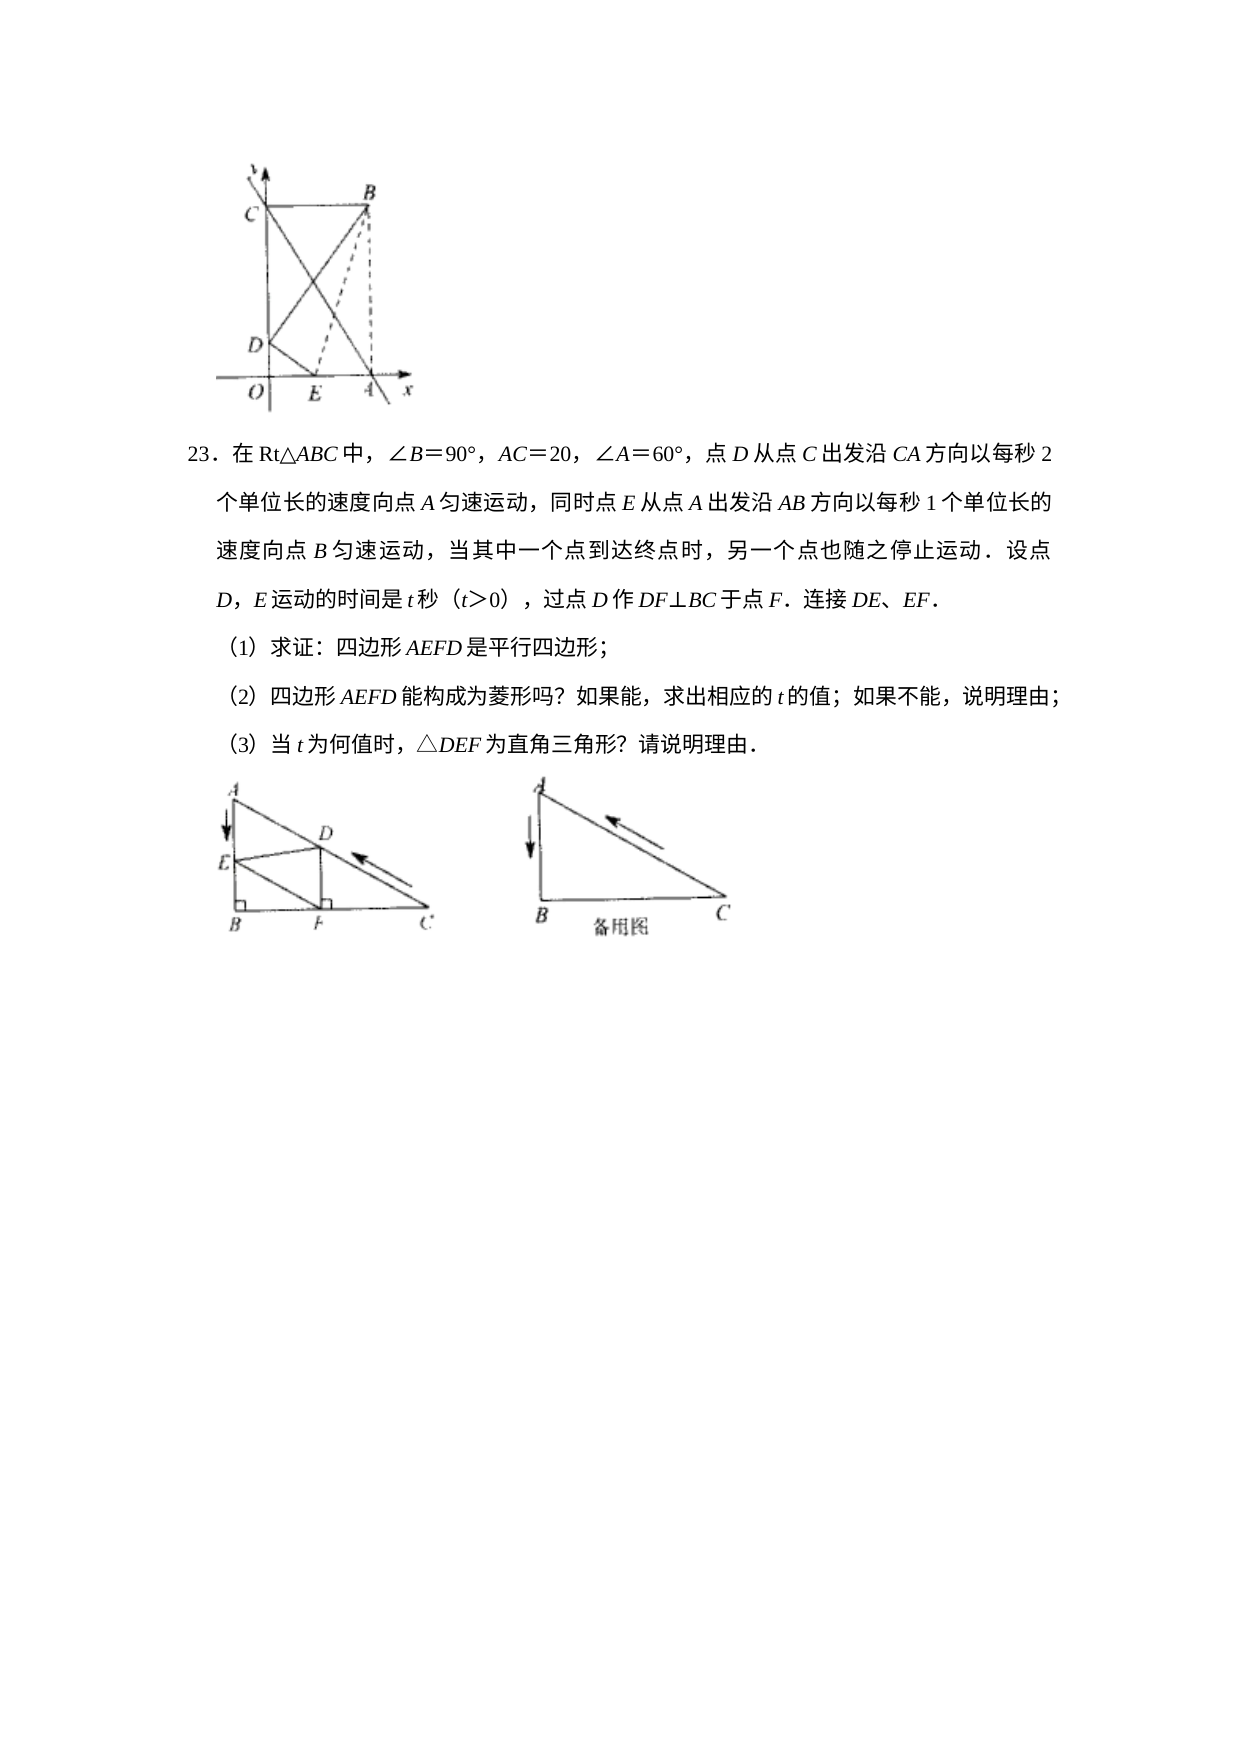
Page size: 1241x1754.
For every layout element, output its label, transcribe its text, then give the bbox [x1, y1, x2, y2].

text 23．在Rt△ABC中，∠B＝90°，AC＝20，∠A＝60°，点D从点C出发沿CA方向以每秒2个单位长的速度向点A匀速运动，同时点E从点A出发沿AB方向以每秒1个单位长的速度向点B匀速运动，当其中一个点到达终点时，另一个点也随之停止运动．设点D，E运动的时间是t秒（t＞0），过点D作DF⊥BC于点F．连接DE、EF． [187, 435, 1053, 614]
picture [216, 775, 732, 938]
text （2）四边形AEFD能构成为菱形吗？如果能，求出相应的t的值；如果不能，说明理由； [216, 678, 1053, 711]
text （1）求证：四边形AEFD是平行四边形； [216, 630, 1053, 662]
picture [216, 162, 415, 414]
text （3）当t为何值时，△DEF为直角三角形？请说明理由． [216, 727, 1053, 759]
